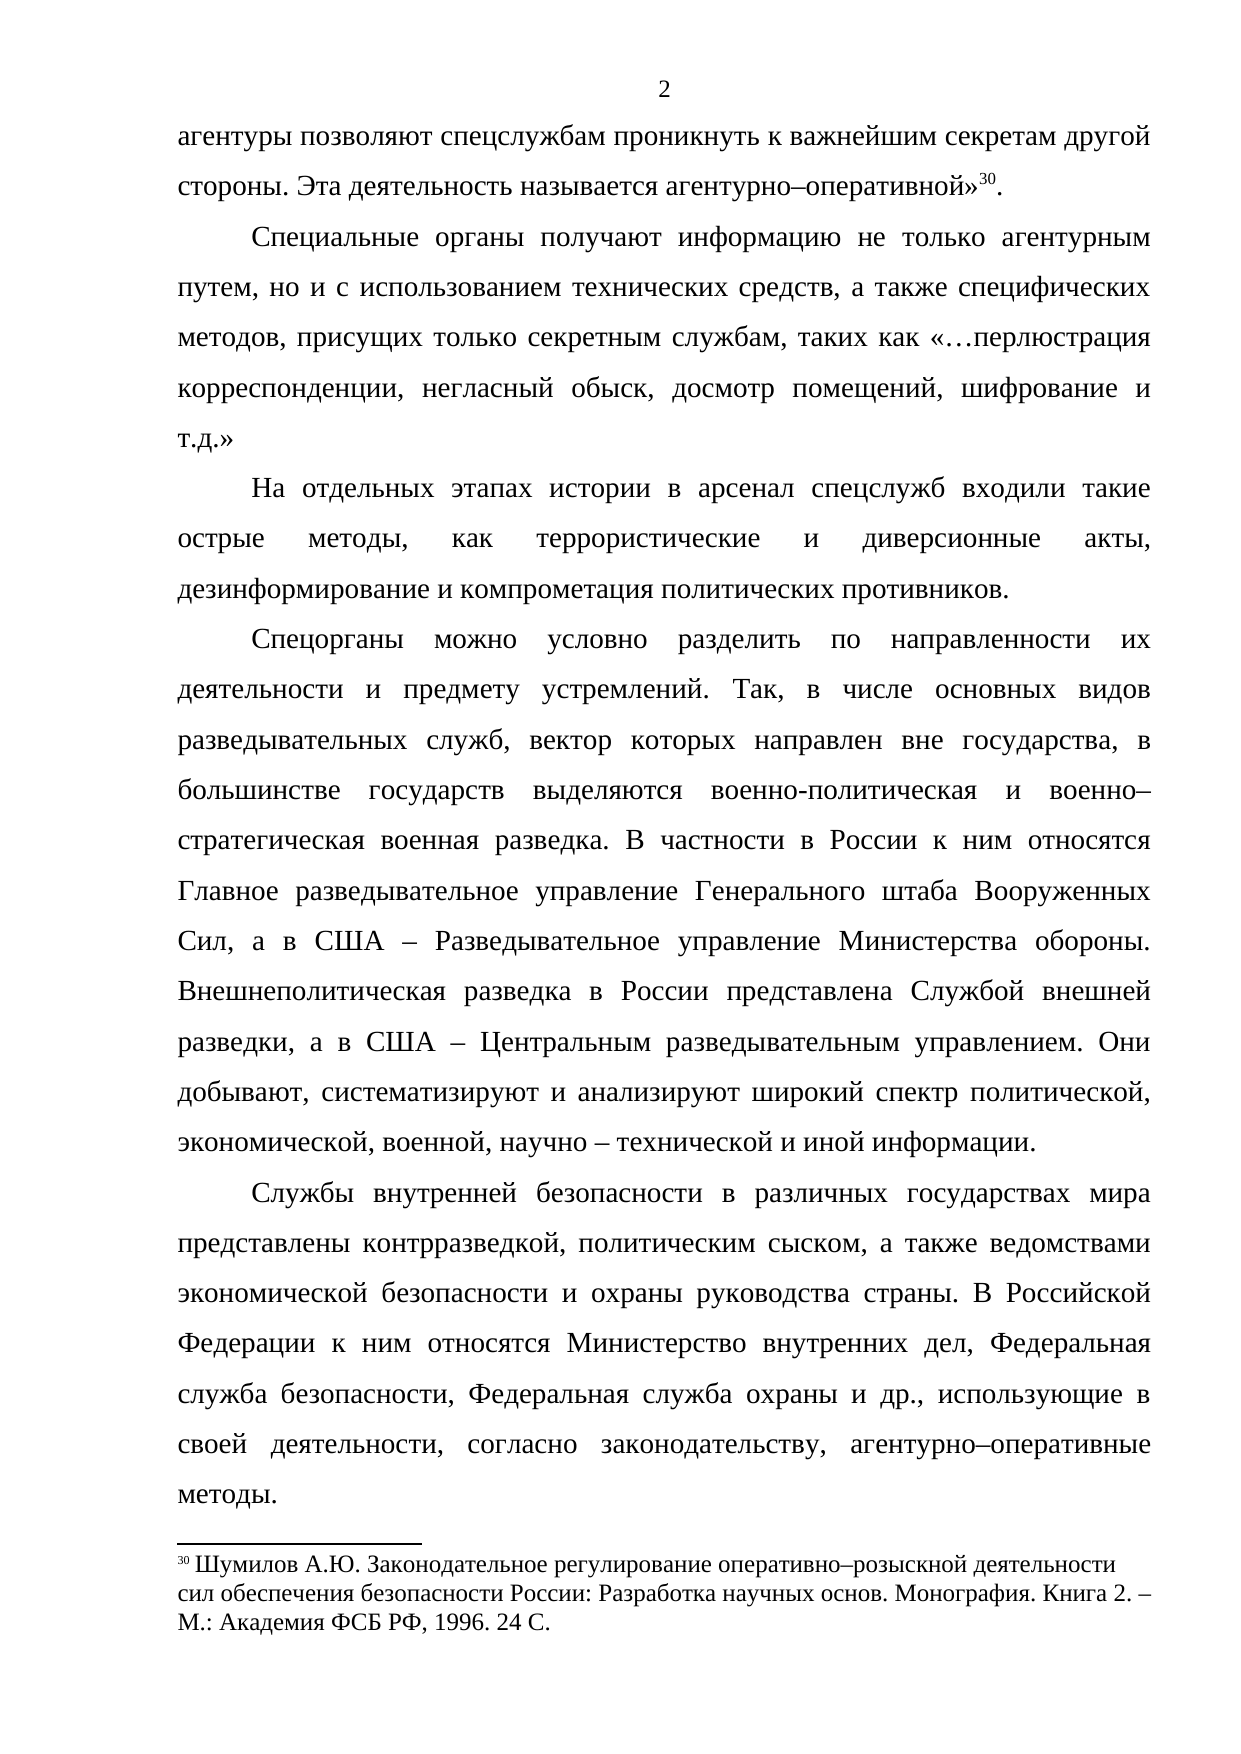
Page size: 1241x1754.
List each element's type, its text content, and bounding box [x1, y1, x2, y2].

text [177, 118, 1152, 202]
text Специальные органы получают информацию не только агентурным путем, но и с использованием технических средств, а также специфических методов, присущих только секретным службам, таких как «…перлюстрация корреспонденции, негласный обыск, досмотр помещений, шифрование и т.д.» [177, 219, 1152, 453]
text Спецорганы можно условно разделить по направленности их деятельности и предмету устремлений. Так, в числе основных видов разведывательных служб, вектор которых направлен вне государства, в большинстве государств выделяются военно-политическая и военно–стратегическая военная разведка. В частности в России к ним относятся Главное разведывательное управление Генерального штаба Вооруженных Сил, а в США – Разведывательное управление Министерства обороны. Внешнеполитическая разведка в России представлена Службой внешней разведки, а в США – Центральным разведывательным управлением. Они добывают, систематизируют и анализируют широкий спектр политической, экономической, военной, научно – технической и иной информации. [177, 621, 1152, 1158]
text Службы внутренней безопасности в различных государствах мира представлены контрразведкой, политическим сыском, а также ведомствами экономической безопасности и охраны руководства страны. В Российской Федерации к ним относятся Министерство внутренних дел, Федеральная служба безопасности, Федеральная служба охраны и др., использующие в своей деятельности, согласно законодательству, агентурно–оперативные методы. [177, 1175, 1152, 1510]
text На отдельных этапах истории в арсенал спецслужб входили такие острые методы, как террористические и диверсионные акты, дезинформирование и компрометация политических противников. [177, 470, 1152, 604]
